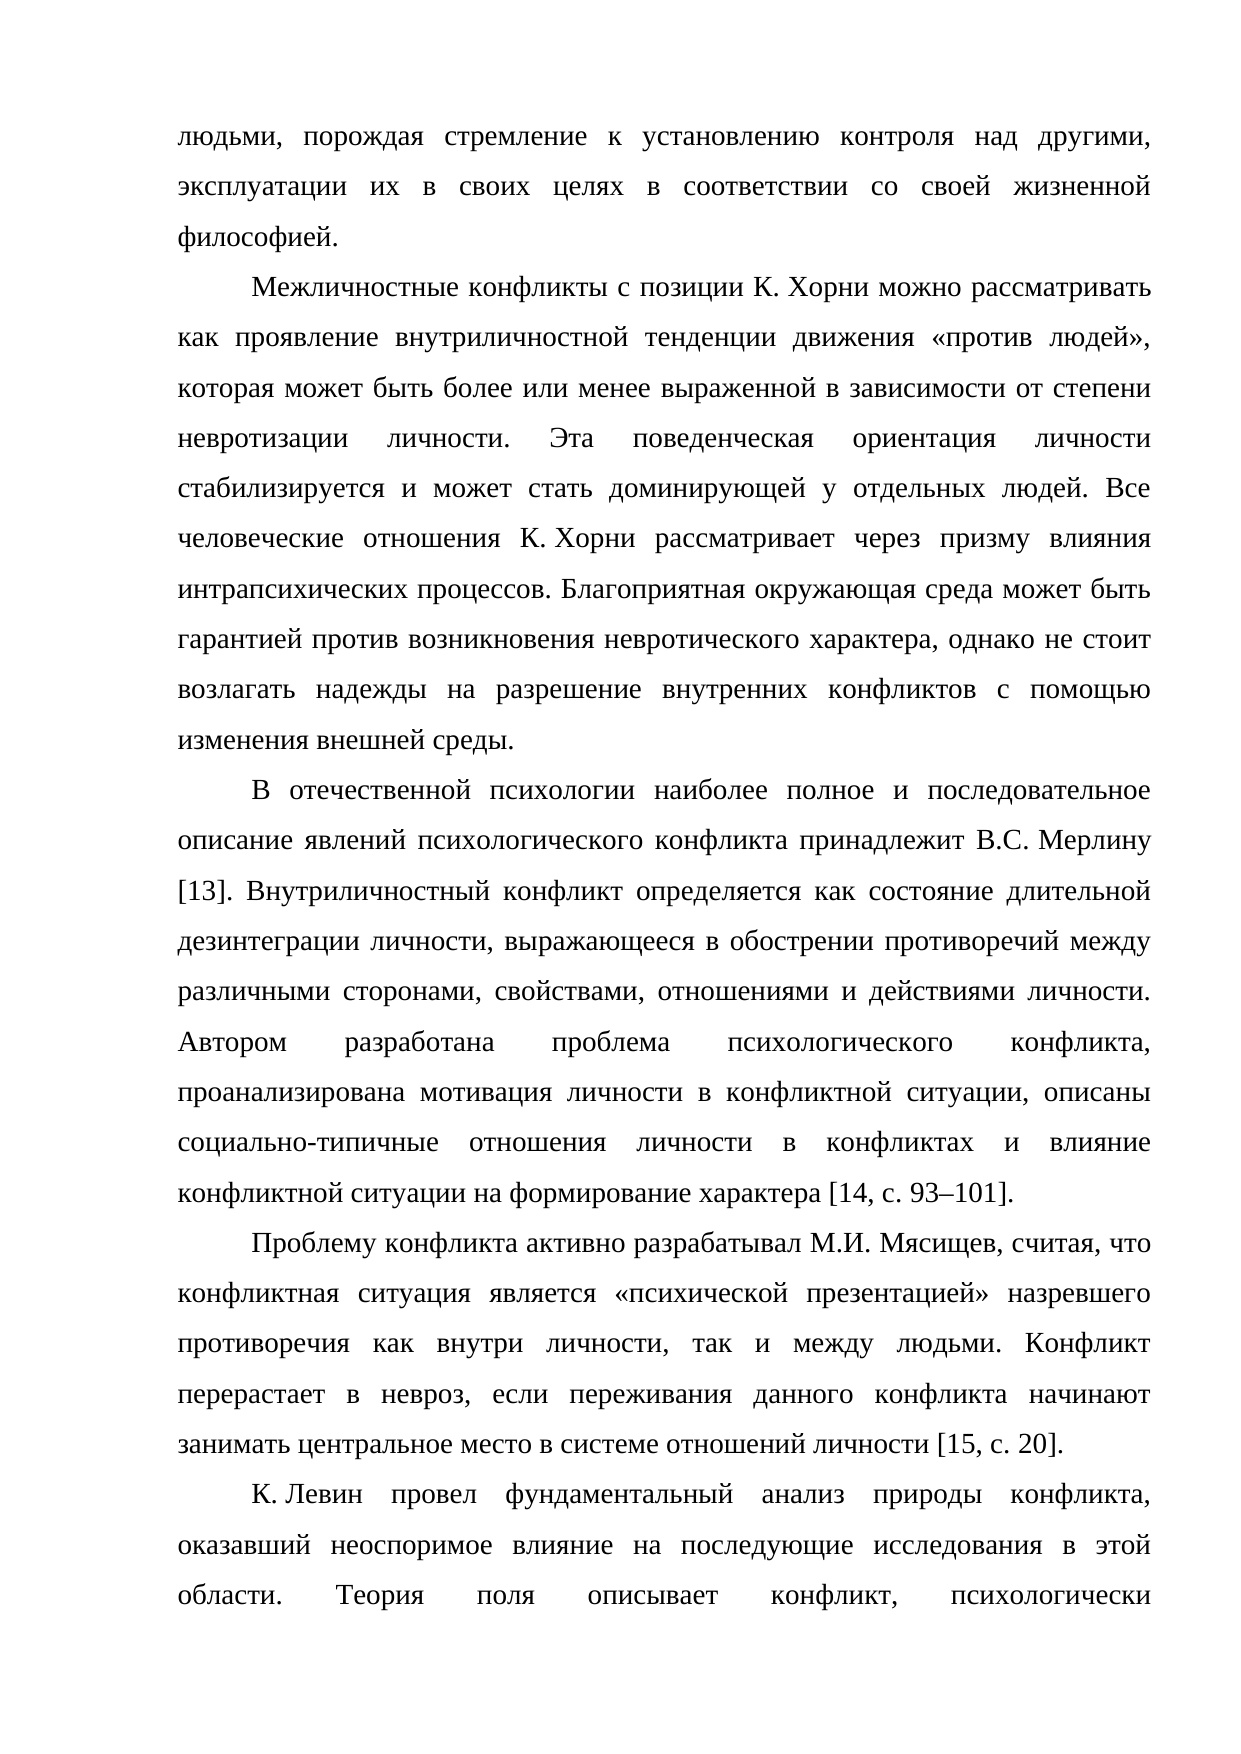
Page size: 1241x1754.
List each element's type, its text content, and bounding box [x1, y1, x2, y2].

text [177, 118, 1152, 252]
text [177, 1477, 1152, 1611]
text В отечественной психологии наиболее полное и последовательное описание явлений психологического конфликта принадлежит В.С. Мерлину [13]. Внутриличностный конфликт определяется как состояние длительной дезинтеграции личности, выражающееся в обострении противоречий между различными сторонами, свойствами, отношениями и действиями личности. Автором разработана проблема психологического конфликта, проанализирована мотивация личности в конфликтной ситуации, описаны социально-типичные отношения личности в конфликтах и влияние конфликтной ситуации на формирование характера [14, с. 93–101]. [177, 772, 1152, 1208]
text Межличностные конфликты с позиции К. Хорни можно рассматривать как проявление внутриличностной тенденции движения «против людей», которая может быть более или менее выраженной в зависимости от степени невротизации личности. Эта поведенческая ориентация личности стабилизируется и может стать доминирующей у отдельных людей. Все человеческие отношения К. Хорни рассматривает через призму влияния интрапсихических процессов. Благоприятная окружающая среда может быть гарантией против возникновения невротического характера, однако не стоит возлагать надежды на разрешение внутренних конфликтов с помощью изменения внешней среды. [177, 269, 1152, 755]
text Проблему конфликта активно разрабатывал М.И. Мясищев, считая, что конфликтная ситуация является «психической презентацией» назревшего противоречия как внутри личности, так и между людьми. Конфликт перерастает в невроз, если переживания данного конфликта начинают занимать центральное место в системе отношений личности [15, с. 20]. [177, 1225, 1152, 1460]
